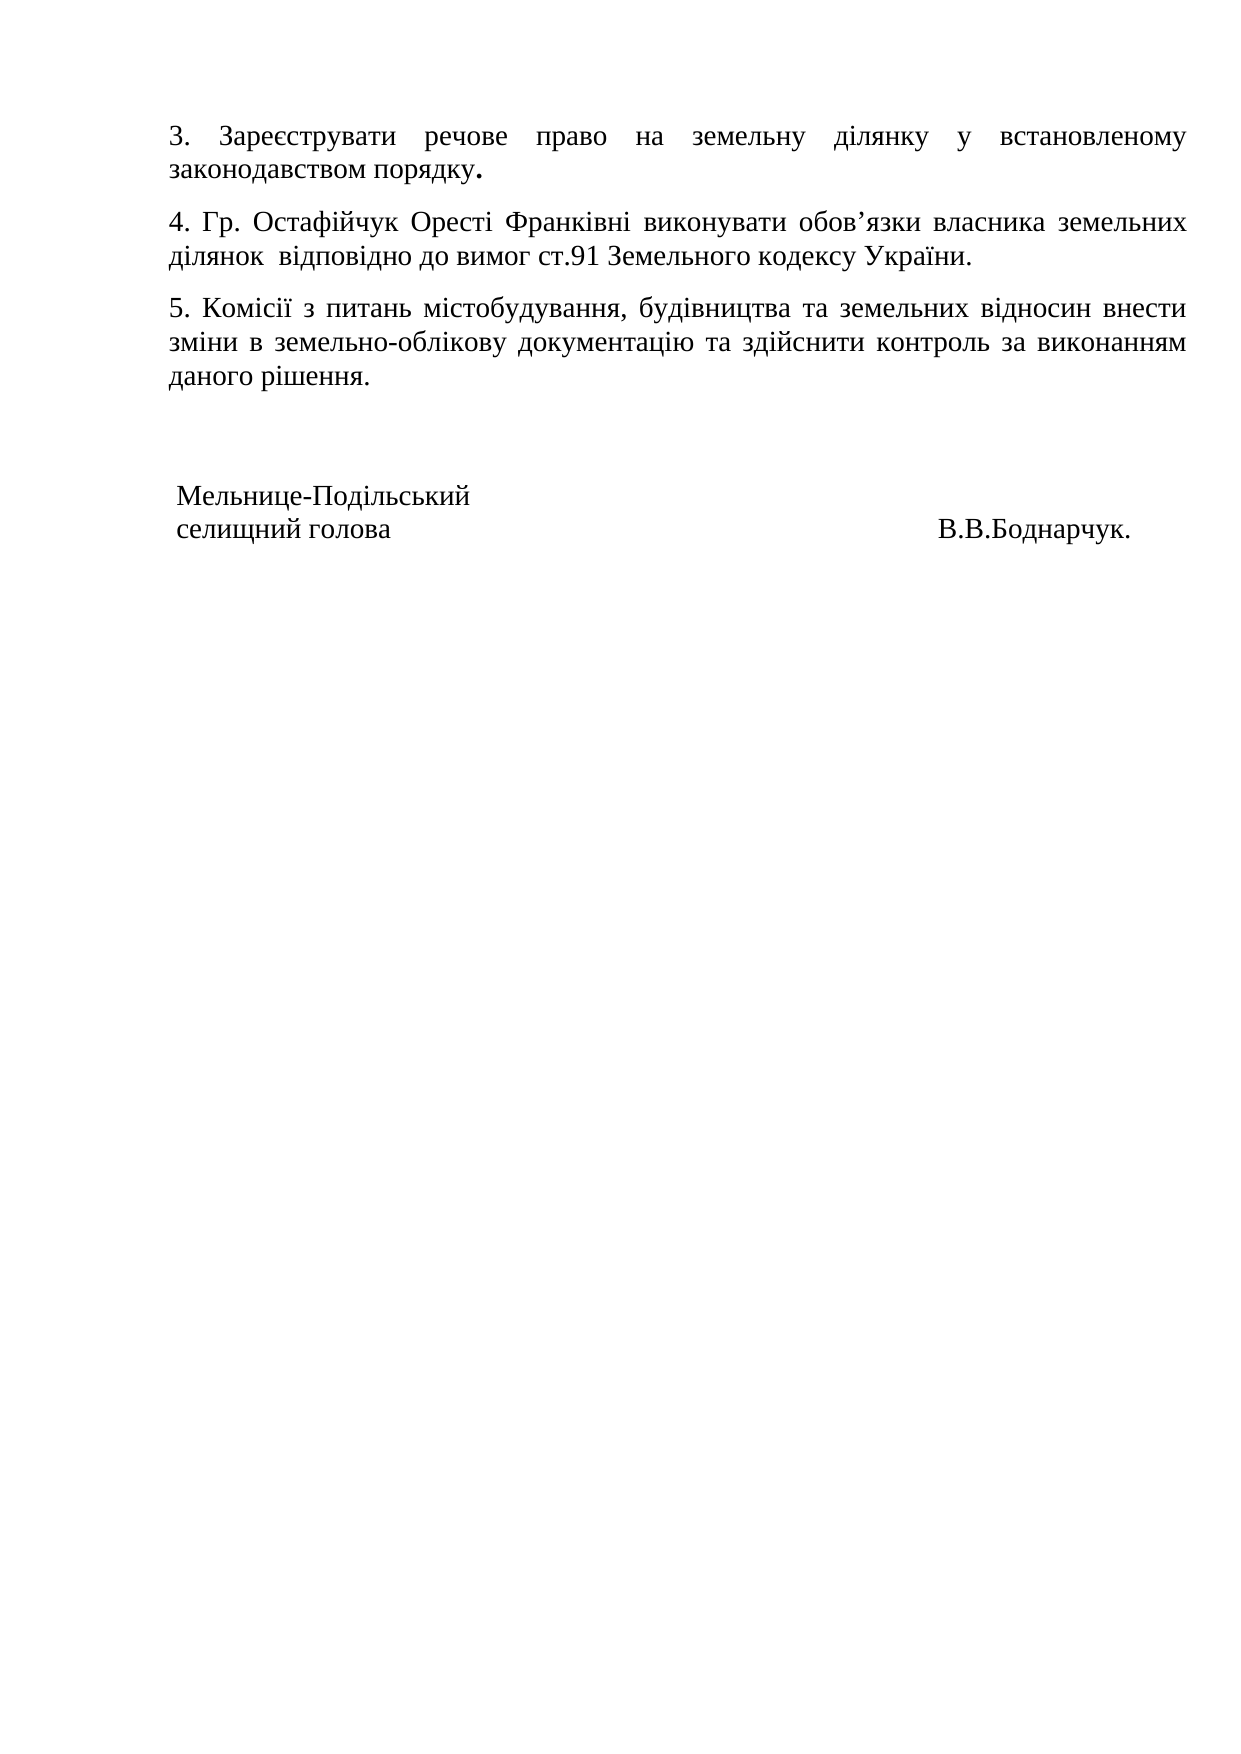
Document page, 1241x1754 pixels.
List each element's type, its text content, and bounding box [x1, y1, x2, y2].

text селищний голова В.В.Боднарчук. [169, 511, 1240, 545]
text 5. Комісії з питань містобудування, будівництва та земельних відносин внести зміни в земельно-облікову документацію та здійснити контроль за виконанням даного рішення. [169, 291, 1188, 391]
text 4. Гр. Остафійчук Оресті Франківні виконувати обов’язки власника земельних ділянок відповідно до вимог ст.91 Земельного кодексу України. [169, 204, 1188, 271]
text Мельнице-Подільський [169, 478, 1181, 511]
text 3. Зареєструвати речове право на земельну ділянку у встановленому законодавством порядку. [169, 118, 1188, 185]
